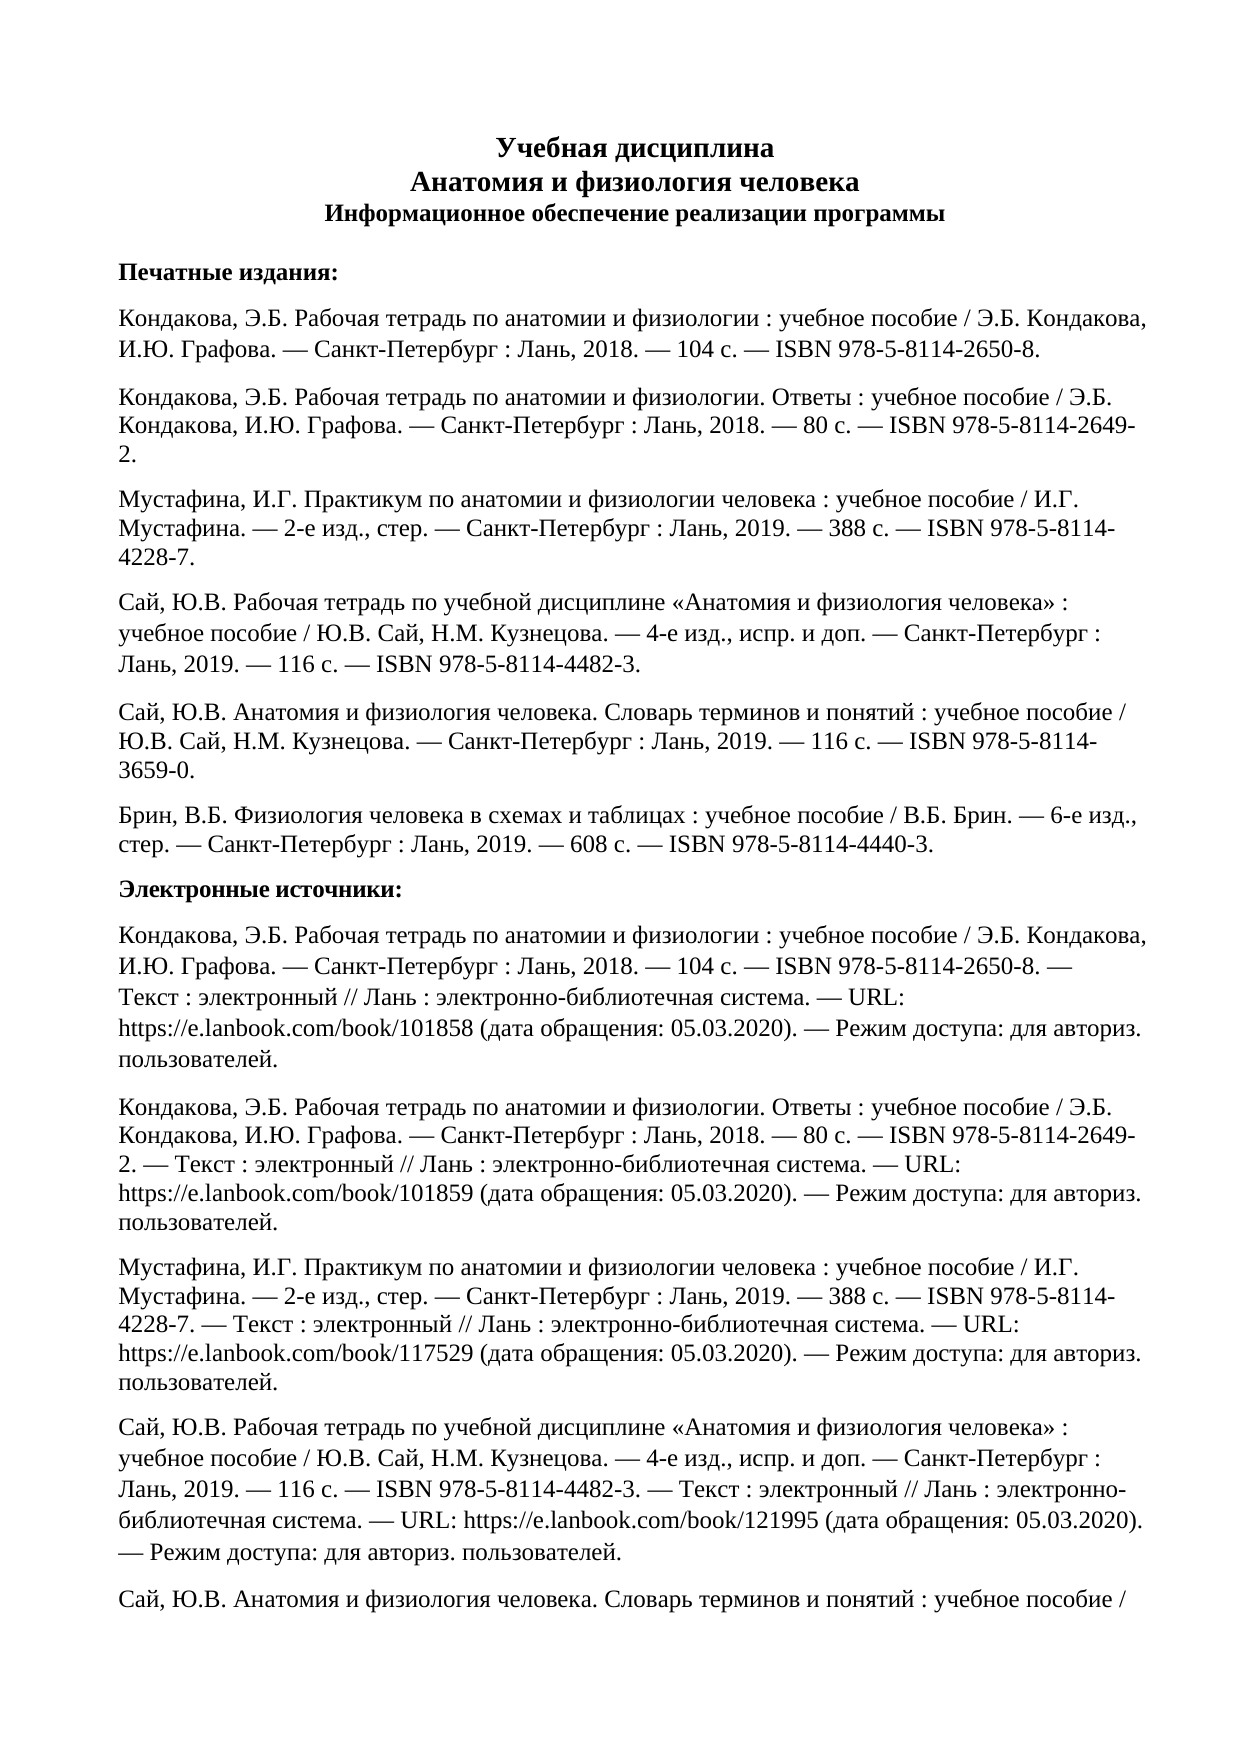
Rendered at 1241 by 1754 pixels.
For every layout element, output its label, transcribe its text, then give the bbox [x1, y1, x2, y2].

text Кондакова, Э.Б. Рабочая тетрадь по анатомии и физиологии : учебное пособие / Э.Б. Кондакова, И.Ю. Графова. — Санкт-Петербург : Лань, 2018. — 104 с. — ISBN 978-5-8114-2650-8. [118, 303, 1152, 363]
text Мустафина, И.Г. Практикум по анатомии и физиологии человека : учебное пособие / И.Г. Мустафина. — 2-е изд., стер. — Санкт-Петербург : Лань, 2019. — 388 с. — ISBN 978-5-8114-4228-7. [118, 484, 1152, 571]
text Сай, Ю.В. Анатомия и физиология человека. Словарь терминов и понятий : учебное пособие / Ю.В. Сай, Н.М. Кузнецова. — Санкт-Петербург : Лань, 2019. — 116 с. — ISBN 978-5-8114-3659-0. [118, 697, 1152, 783]
text Учебная дисциплина Анатомия и физиология человека [118, 131, 1152, 198]
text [118, 1584, 1152, 1613]
text Мустафина, И.Г. Практикум по анатомии и физиологии человека : учебное пособие / И.Г. Мустафина. — 2-е изд., стер. — Санкт-Петербург : Лань, 2019. — 388 с. — ISBN 978-5-8114-4228-7. — Текст : электронный // Лань : электронно-библиотечная система. — URL: https://e.lanbook.com/book/117529 (дата обращения: 05.03.2020). — Режим доступа: для авториз. пользователей. [118, 1252, 1152, 1396]
text Кондакова, Э.Б. Рабочая тетрадь по анатомии и физиологии : учебное пособие / Э.Б. Кондакова, И.Ю. Графова. — Санкт-Петербург : Лань, 2018. — 104 с. — ISBN 978-5-8114-2650-8. — Текст : электронный // Лань : электронно-библиотечная система. — URL: https://e.lanbook.com/book/101858 (дата обращения: 05.03.2020). — Режим доступа: для авториз. пользователей. [118, 920, 1152, 1073]
text Сай, Ю.В. Рабочая тетрадь по учебной дисциплине «Анатомия и физиология человека» : учебное пособие / Ю.В. Сай, Н.М. Кузнецова. — 4-е изд., испр. и доп. — Санкт-Петербург : Лань, 2019. — 116 с. — ISBN 978-5-8114-4482-3. — Текст : электронный // Лань : электронно-библиотечная система. — URL: https://e.lanbook.com/book/121995 (дата обращения: 05.03.2020). — Режим доступа: для авториз. пользователей. [118, 1412, 1152, 1565]
text Печатные издания: [118, 257, 1152, 286]
text Сай, Ю.В. Рабочая тетрадь по учебной дисциплине «Анатомия и физиология человека» : учебное пособие / Ю.В. Сай, Н.М. Кузнецова. — 4-е изд., испр. и доп. — Санкт-Петербург : Лань, 2019. — 116 с. — ISBN 978-5-8114-4482-3. [118, 587, 1152, 678]
text Брин, В.Б. Физиология человека в схемах и таблицах : учебное пособие / В.Б. Брин. — 6-е изд., стер. — Санкт-Петербург : Лань, 2019. — 608 с. — ISBN 978-5-8114-4440-3. [118, 800, 1152, 858]
text Информационное обеспечение реализации программы [118, 198, 1152, 226]
text Электронные источники: [118, 874, 1152, 903]
text Кондакова, Э.Б. Рабочая тетрадь по анатомии и физиологии. Ответы : учебное пособие / Э.Б. Кондакова, И.Ю. Графова. — Санкт-Петербург : Лань, 2018. — 80 с. — ISBN 978-5-8114-2649-2. — Текст : электронный // Лань : электронно-библиотечная система. — URL: https://e.lanbook.com/book/101859 (дата обращения: 05.03.2020). — Режим доступа: для авториз. пользователей. [118, 1092, 1152, 1235]
text Кондакова, Э.Б. Рабочая тетрадь по анатомии и физиологии. Ответы : учебное пособие / Э.Б. Кондакова, И.Ю. Графова. — Санкт-Петербург : Лань, 2018. — 80 с. — ISBN 978-5-8114-2649-2. [118, 382, 1152, 468]
